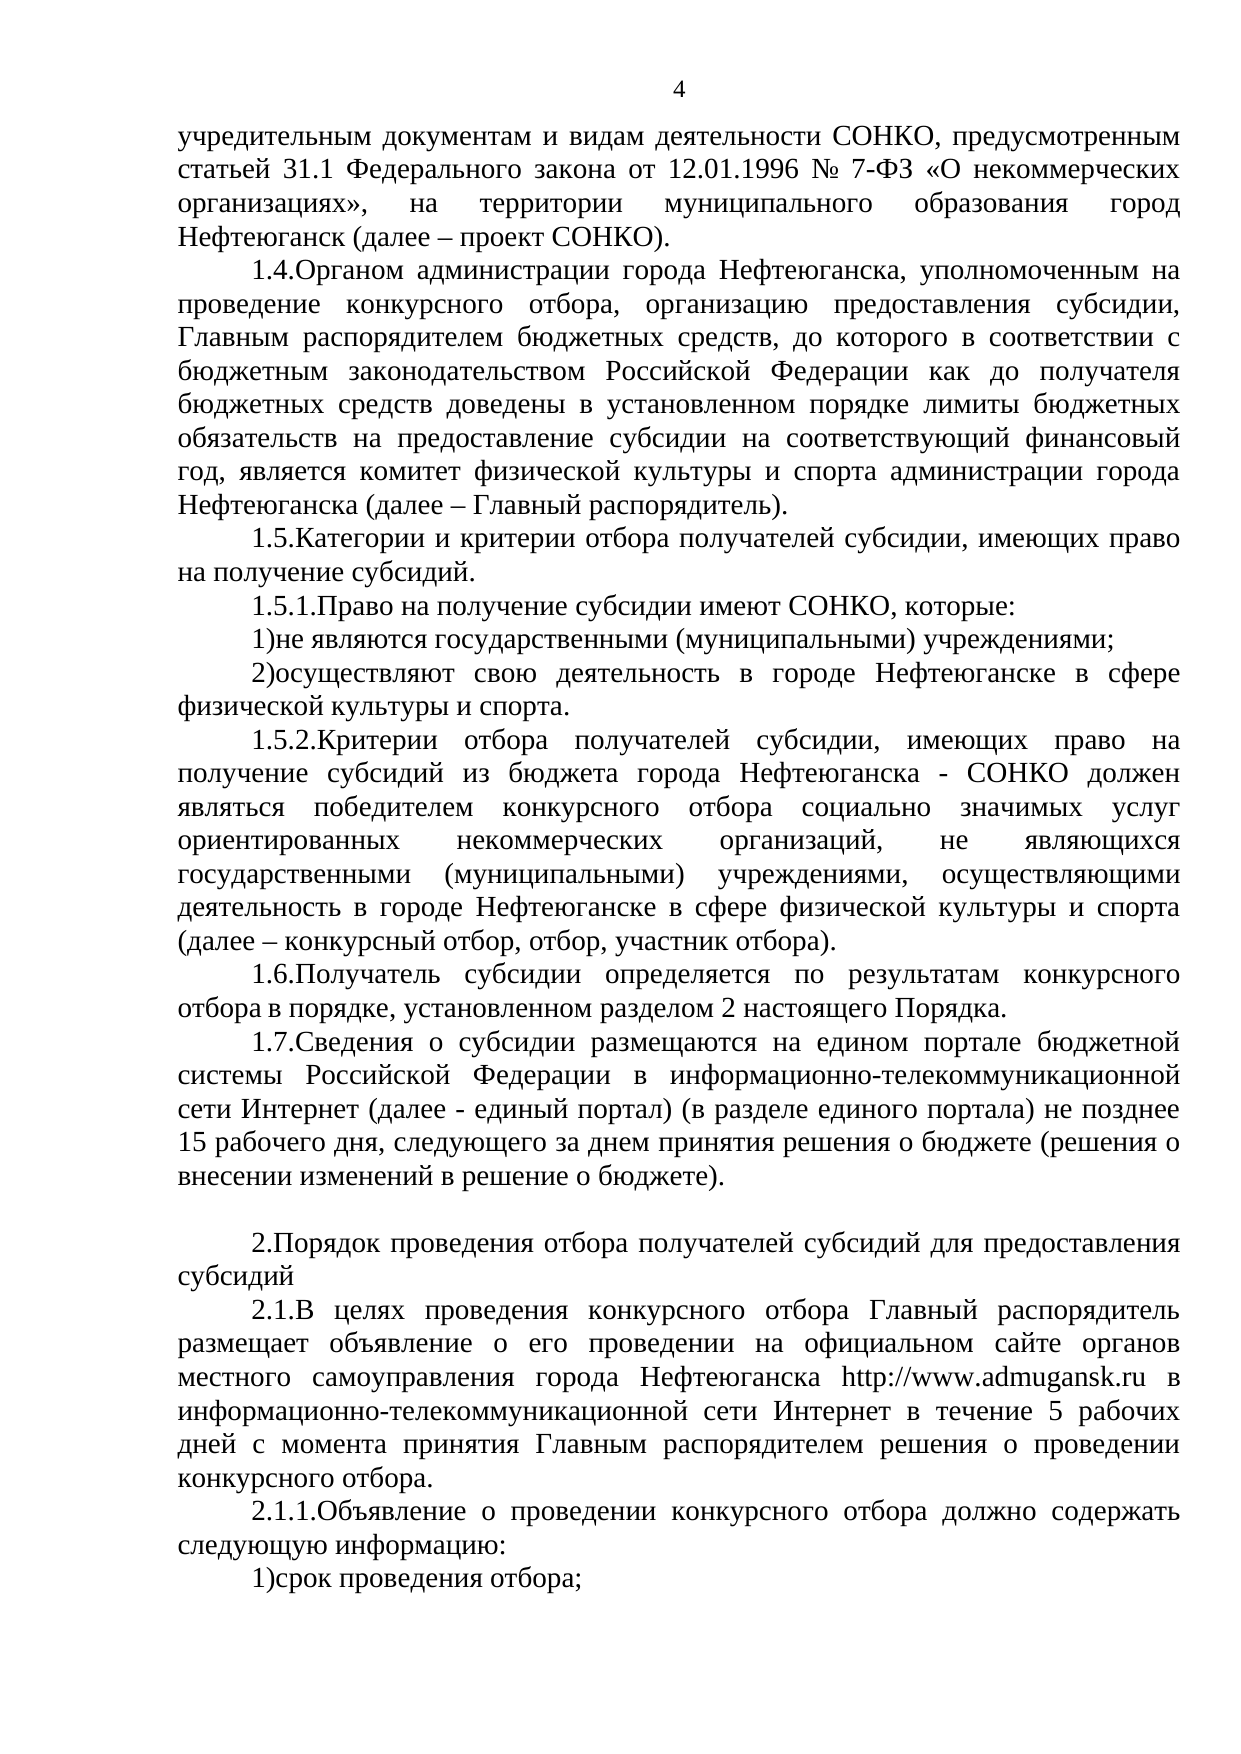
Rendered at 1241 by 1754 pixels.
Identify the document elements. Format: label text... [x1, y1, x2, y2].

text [177, 118, 1181, 252]
text 2)осуществляют свою деятельность в городе Нефтеюганске в сфере физической культуры и спорта. [177, 655, 1181, 722]
text 1)не являются государственными (муниципальными) учреждениями; [177, 621, 1181, 655]
text 2.Порядок проведения отбора получателей субсидий для предоставления субсидий [177, 1225, 1181, 1292]
text 1.4.Органом администрации города Нефтеюганска, уполномоченным на проведение конкурсного отбора, организацию предоставления субсидии, Главным распорядителем бюджетных средств, до которого в соответствии с бюджетным законодательством Российской Федерации как до получателя бюджетных средств доведены в установленном порядке лимиты бюджетных обязательств на предоставление субсидии на соответствующий финансовый год, является комитет физической культуры и спорта администрации города Нефтеюганска (далее – Главный распорядитель). [177, 252, 1181, 521]
text 1.5.2.Критерии отбора получателей субсидии, имеющих право на получение субсидий из бюджета города Нефтеюганска - СОНКО должен являться победителем конкурсного отбора социально значимых услуг ориентированных некоммерческих организаций, не являющихся государственными (муниципальными) учреждениями, осуществляющими деятельность в городе Нефтеюганске в сфере физической культуры и спорта (далее – конкурсный отбор, отбор, участник отбора). [177, 722, 1181, 957]
text 1.6.Получатель субсидии определяется по результатам конкурсного отбора в порядке, установленном разделом 2 настоящего Порядка. [177, 957, 1181, 1024]
text 1.5.1.Право на получение субсидии имеют СОНКО, которые: [177, 588, 1181, 621]
text 2.1.1.Объявление о проведении конкурсного отбора должно содержать следующую информацию: [177, 1493, 1181, 1560]
text 1.5.Категории и критерии отбора получателей субсидии, имеющих право на получение субсидий. [177, 521, 1181, 588]
text 1.7.Сведения о субсидии размещаются на едином портале бюджетной системы Российской Федерации в информационно-телекоммуникационной сети Интернет (далее - единый портал) (в разделе единого портала) не позднее 15 рабочего дня, следующего за днем принятия решения о бюджете (решения о внесении изменений в решение о бюджете). [177, 1024, 1181, 1191]
text 1)срок проведения отбора; [177, 1560, 1181, 1594]
text 2.1.В целях проведения конкурсного отбора Главный распорядитель размещает объявление о его проведении на официальном сайте органов местного самоуправления города Нефтеюганска http://www.admugansk.ru в информационно-телекоммуникационной сети Интернет в течение 5 рабочих дней с момента принятия Главным распорядителем решения о проведении конкурсного отбора. [177, 1292, 1181, 1493]
